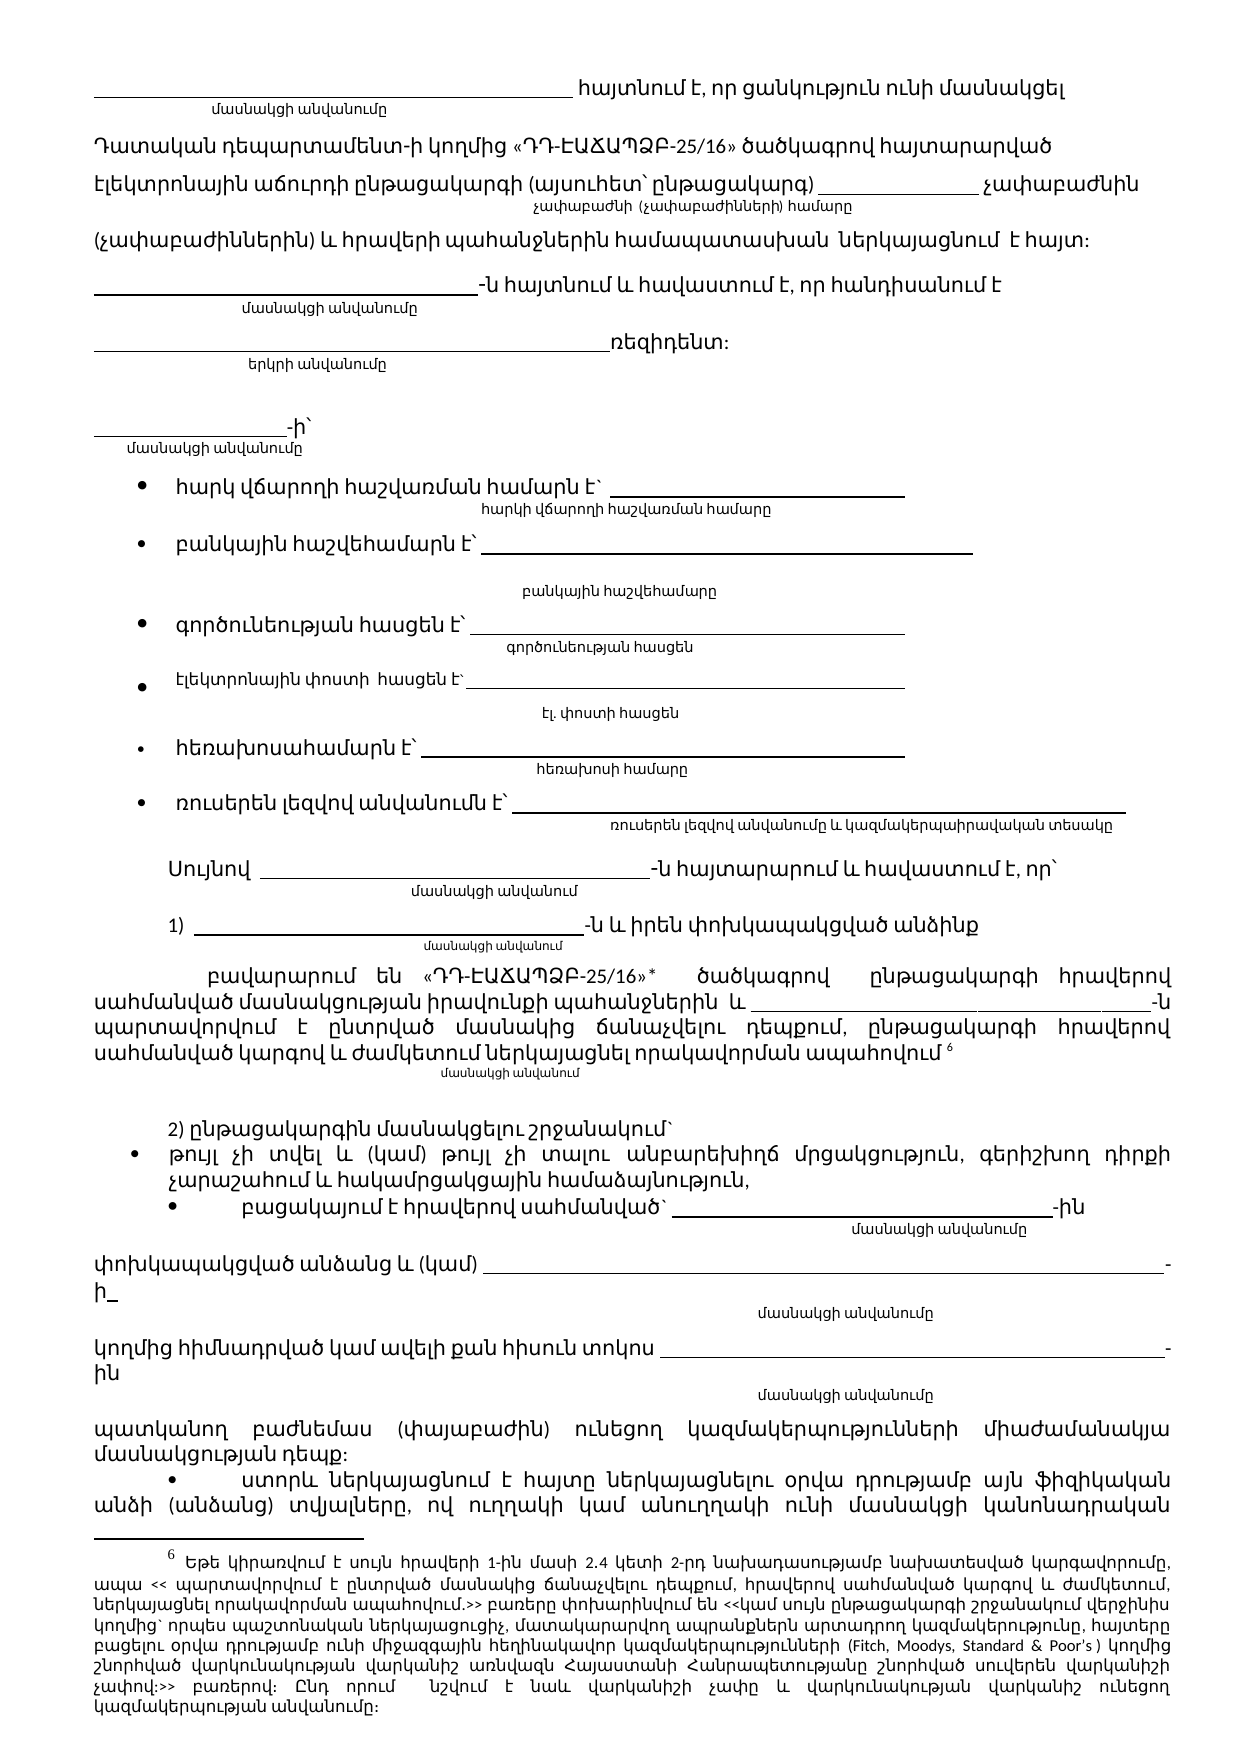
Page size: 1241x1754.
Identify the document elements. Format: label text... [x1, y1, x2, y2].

text գործունեության հասցեն [94, 638, 1171, 668]
text մասնակցի անվանումը [94, 100, 1171, 131]
list հարկ վճարողի հաշվառման համարն է` [138, 470, 1171, 501]
list թույլ չի տվել և (կամ) թույլ չի տալու անբարեխիղճ մրցակցություն, գերիշխող դիրքի չարաշահում և հակամրցակցային համաձայնություն, [131, 1141, 1171, 1192]
text մասնակցի անվանումը [94, 439, 1171, 470]
text փոխկապակցված անձանց և (կամ) -ի [94, 1251, 1171, 1304]
text Դատական դեպարտամենտ-ի կողմից «ԴԴ-ԷԱՃԱՊՁԲ-25/16» ծածկագրով հայտարարված [94, 131, 1171, 159]
text (չափաբաժիններին) և հրավերի պահանջներին համապատասխան ներկայացնում է հայտ: [94, 228, 1171, 253]
text կողմից հիմնադրված կամ ավելի քան հիսուն տոկոս -ին [94, 1335, 1171, 1386]
text մասնակցի անվանումը [94, 1220, 1171, 1251]
text մասնակցի անվանումը [94, 299, 1171, 329]
text բանկային հաշվեհամարը [94, 582, 1171, 612]
text հայտնում է, որ ցանկություն ունի մասնակցել [94, 75, 1171, 100]
text 2) ընթացակարգին մասնակցելու շրջանակում` [94, 1116, 1171, 1141]
text -ի՝ [94, 414, 1171, 439]
text մասնակցի անվանումը [94, 1304, 1171, 1335]
text -ն հայտնում և հավաստում է, որ հանդիսանում է [94, 268, 1171, 299]
text մասնակցի անվանումը [94, 1386, 1171, 1416]
text էլեկտրոնային աճուրդի ընթացակարգի (այսուհետ՝ ընթացակարգ) չափաբաժնին [94, 172, 1171, 197]
text հեռախոսի համարը [462, 760, 1171, 791]
text չափաբաժնի (չափաբաժինների) համարը [94, 197, 1171, 228]
text էլ. փոստի հասցեն [94, 704, 1171, 735]
text մասնակցի անվանում [94, 1065, 1171, 1091]
text հարկի վճարողի հաշվառման համարը [94, 501, 1171, 531]
list բացակայում է հրավերով սահմանված` -ին [94, 1192, 1171, 1220]
text պատկանող բաժնեմաս (փայաբաժին) ունեցող կազմակերպությունների միաժամանակյա մասնակցության դեպք: [94, 1416, 1171, 1467]
list հեռախոսահամարն է՝ [138, 735, 1171, 760]
list գործունեության հասցեն է՝ [138, 612, 1171, 638]
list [94, 1467, 1171, 1518]
text ռեզիդենտ: [94, 329, 1171, 355]
list էլեկտրոնային փոստի հասցեն է՝ [138, 668, 1171, 704]
text երկրի անվանումը [94, 355, 1171, 385]
text Սույնով -ն հայտարարում և հավաստում է, որ՝ [94, 852, 1171, 882]
list ռուսերեն լեզվով անվանումն է՝ [138, 791, 1171, 816]
text մասնակցի անվանում [94, 938, 1171, 963]
text 1) -ն և իրեն փոխկապակցված անձինք [94, 913, 1171, 938]
text ռուսերեն լեզվով անվանումը և կազմակերպաիրավական տեսակը [536, 816, 1171, 847]
text մասնակցի անվանում [94, 882, 1171, 913]
text բավարարում են «ԴԴ-ԷԱՃԱՊՁԲ-25/16»* ծածկագրով ընթացակարգի հրավերով սահմանված մասնակցության իրավունքի պահանջներին և -ն պարտավորվում է ընտրված մասնակից ճանաչվելու դեպքում, ընթացակարգի հրավերով սահմանված կարգով և ժամկետում ներկայացնել որակավորման ապահովում [94, 963, 1171, 1065]
list բանկային հաշվեհամարն է՝ [138, 531, 1171, 582]
